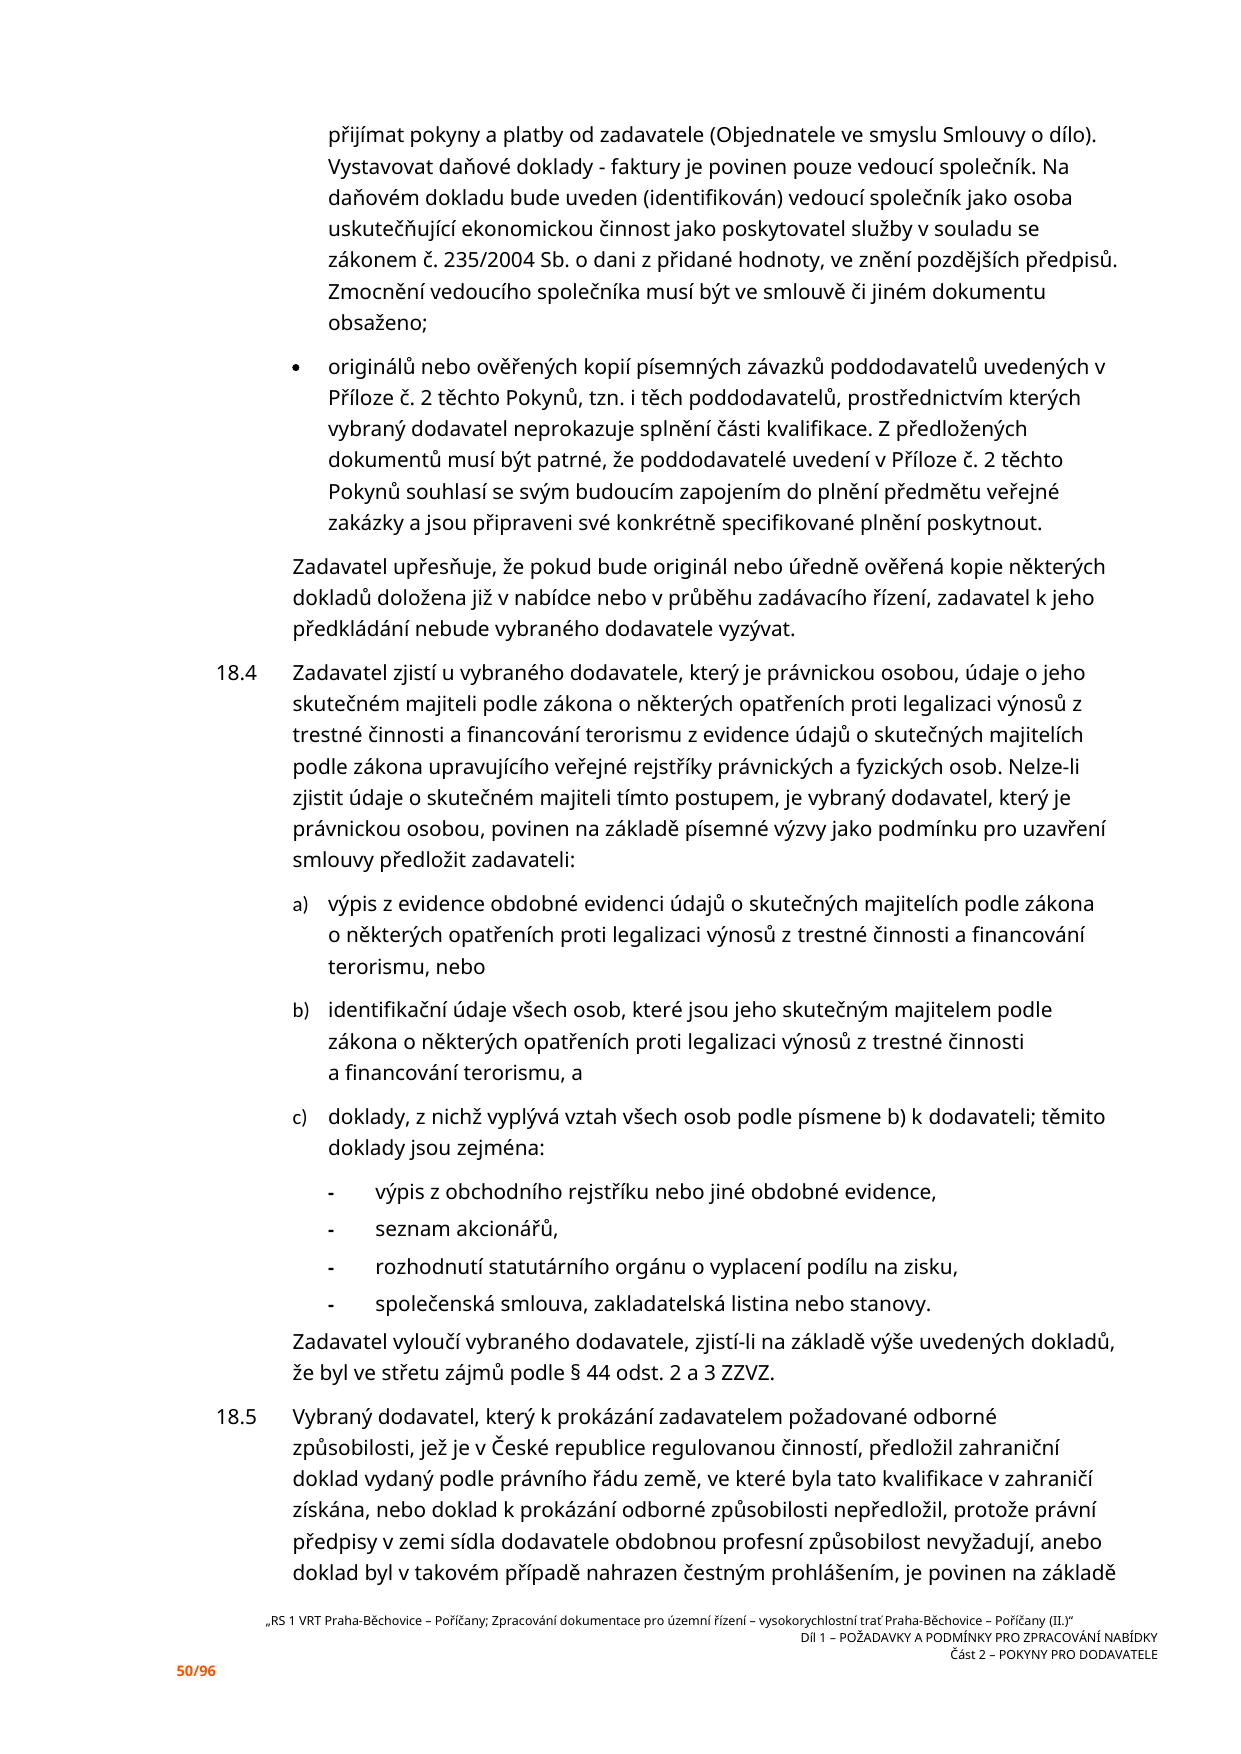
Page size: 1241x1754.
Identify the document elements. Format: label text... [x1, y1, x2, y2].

list výpis z evidence obdobné evidenci údajů o skutečných majitelích podle zákona o některých opatřeních proti legalizaci výnosů z trestné činnosti a financování terorismu, nebo [292, 889, 1122, 980]
text Zadavatel upřesňuje, že pokud bude originál nebo úředně ověřená kopie některých dokladů doložena již v nabídce nebo v průběhu zadávacího řízení, zadavatel k jeho předkládání nebude vybraného dodavatele vyzývat. [292, 552, 1122, 643]
text identifikační údaje všech osob, které jsou jeho skutečným majitelem podle zákona o některých opatřeních proti legalizaci výnosů z trestné činnosti a financování terorismu, a [292, 996, 1122, 1087]
text originálů nebo ověřených kopií písemných závazků poddodavatelů uvedených v Příloze č. 2 těchto Pokynů, tzn. i těch poddodavatelů, prostřednictvím kterých vybraný dodavatel neprokazuje splnění části kvalifikace. Z předložených dokumentů musí být patrné, že poddodavatelé uvedení v Příloze č. 2 těchto Pokynů souhlasí se svým budoucím zapojením do plnění předmětu veřejné zakázky a jsou připraveni své konkrétně specifikované plnění poskytnout. [292, 352, 1122, 537]
text seznam akcionářů, [328, 1214, 1122, 1243]
text výpis z obchodního rejstříku nebo jiné obdobné evidence, [328, 1177, 1122, 1205]
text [216, 1402, 1122, 1587]
text doklady, z nichž vyplývá vztah všech osob podle písmene b) k dodavateli; těmito doklady jsou zejména: [292, 1102, 1122, 1162]
text Zadavatel vyloučí vybraného dodavatele, zjistí-li na základě výše uvedených dokladů, že byl ve střetu zájmů podle § 44 odst. 2 a 3 ZZVZ. [292, 1327, 1122, 1387]
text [292, 121, 1122, 337]
text společenská smlouva, zakladatelská listina nebo stanovy. [328, 1289, 1122, 1318]
text Zadavatel zjistí u vybraného dodavatele, který je právnickou osobou, údaje o jeho skutečném majiteli podle zákona o některých opatřeních proti legalizaci výnosů z trestné činnosti a financování terorismu z evidence údajů o skutečných majitelích podle zákona upravujícího veřejné rejstříky právnických a fyzických osob. Nelze-li zjistit údaje o skutečném majiteli tímto postupem, je vybraný dodavatel, který je právnickou osobou, povinen na základě písemné výzvy jako podmínku pro uzavření smlouvy předložit zadavateli: [216, 658, 1122, 874]
text rozhodnutí statutárního orgánu o vyplacení podílu na zisku, [328, 1252, 1122, 1280]
